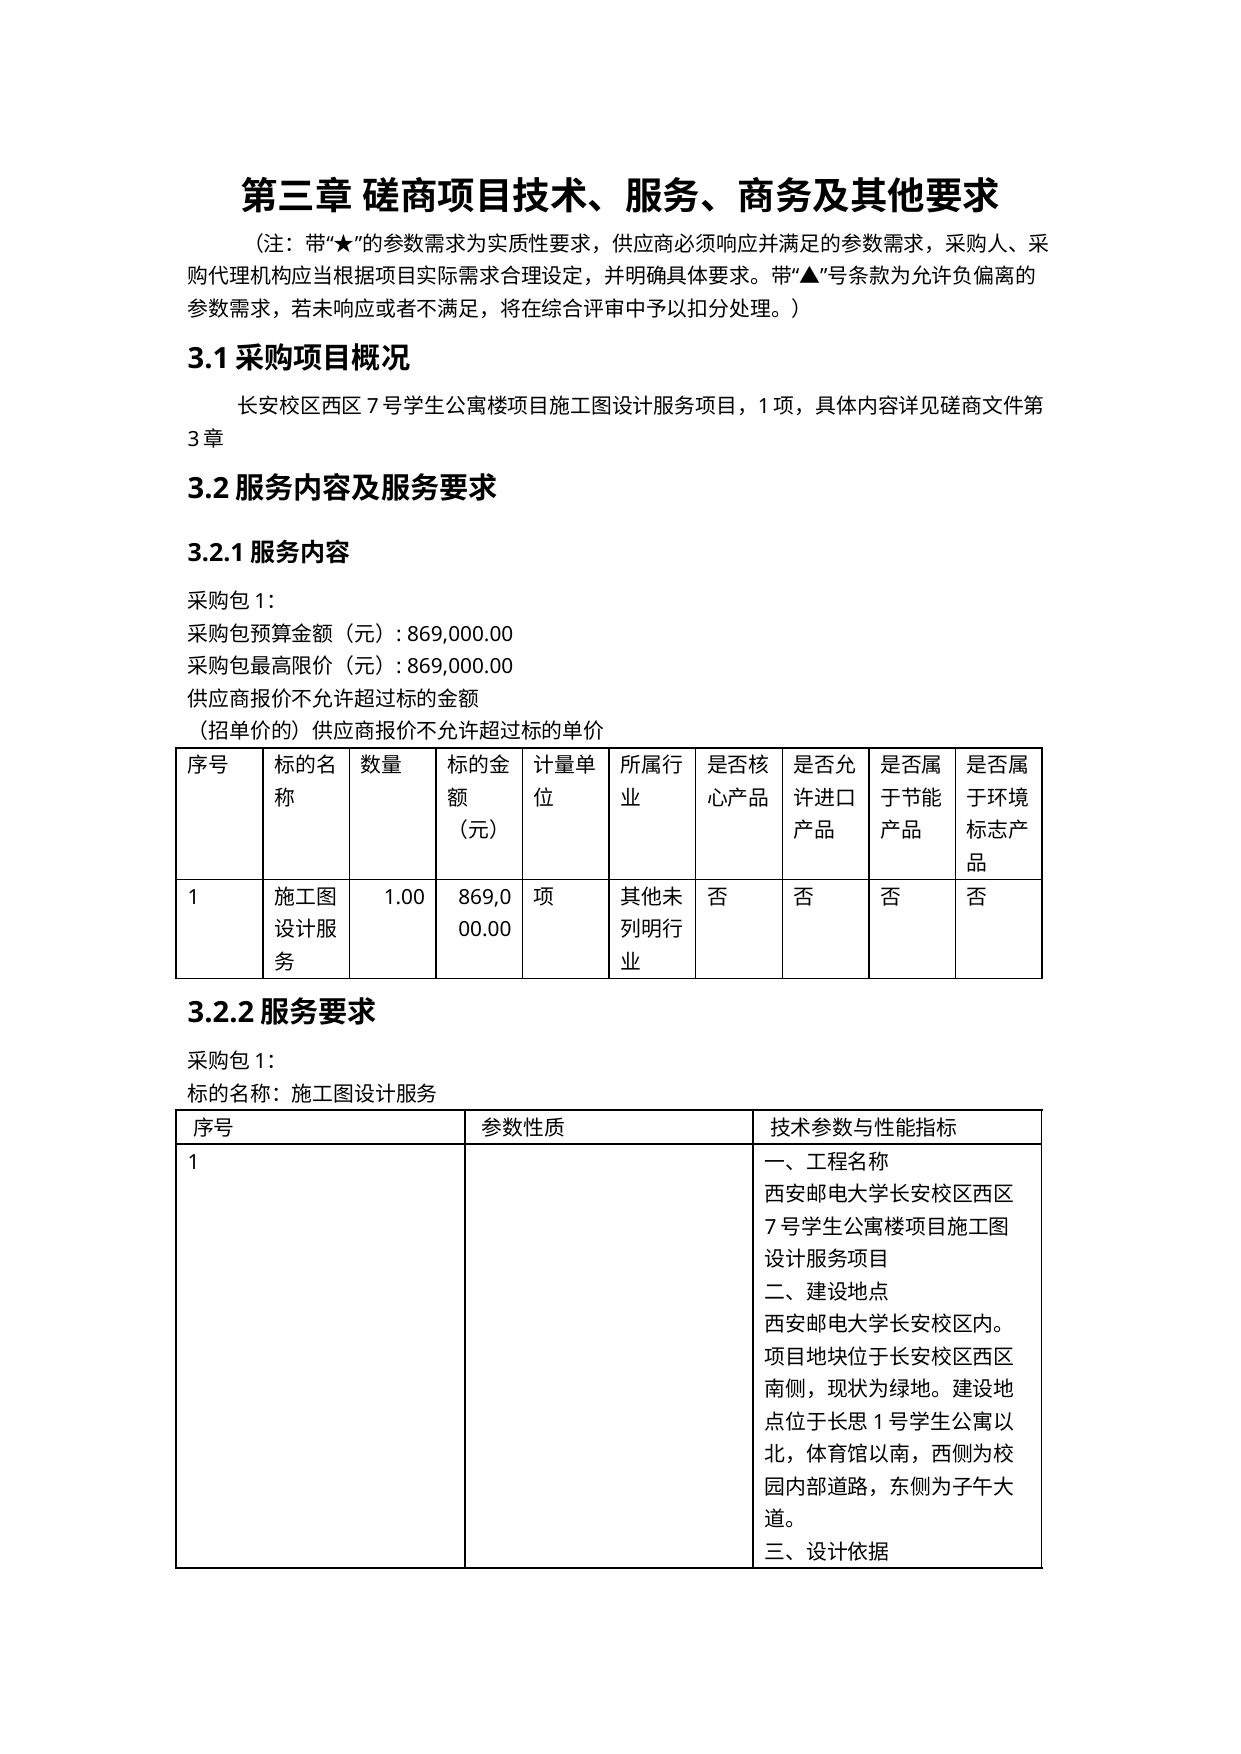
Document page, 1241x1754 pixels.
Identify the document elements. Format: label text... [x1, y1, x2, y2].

text 第三章 磋商项目技术、服务、商务及其他要求 [187, 162, 1053, 227]
text 长安校区西区7号学生公寓楼项目施工图设计服务项目，1项，具体内容详见磋商文件第3章 [187, 389, 1053, 454]
table_header 序号 [177, 749, 262, 878]
text 3.1采购项目概况 [187, 324, 1053, 389]
text 采购包1： [187, 1044, 1053, 1077]
table_header 标的金额 （元） [437, 749, 522, 878]
text 采购包最高限价（元）: 869,000.00 [187, 649, 1053, 682]
table_header 数量 [350, 749, 435, 878]
table_header 标的名称 [264, 749, 349, 878]
table_cell 施工图设计服务 [264, 880, 349, 978]
table_cell 1 [177, 880, 262, 978]
table_header 序号 [177, 1111, 464, 1143]
text 3.2.1服务内容 [187, 519, 1053, 584]
table_header 所属行业 [610, 749, 695, 878]
table_cell 否 [696, 880, 782, 978]
table_header 是否属于节能产品 [870, 749, 955, 878]
table_cell 否 [783, 880, 868, 978]
table_cell [466, 1145, 752, 1567]
table_cell 否 [870, 880, 955, 978]
table_cell 1.00 [350, 880, 435, 978]
table_header 计量单位 [523, 749, 608, 878]
text 3.2.2服务要求 [187, 979, 1053, 1044]
text （招单价的）供应商报价不允许超过标的单价 [187, 714, 1053, 747]
text 3.2服务内容及服务要求 [187, 454, 1053, 519]
text 采购包预算金额（元）: 869,000.00 [187, 617, 1053, 649]
table_header 参数性质 [466, 1111, 752, 1143]
table_cell 869,000.00 [437, 880, 522, 978]
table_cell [754, 1145, 1041, 1567]
table_cell 1 [177, 1145, 464, 1567]
text 供应商报价不允许超过标的金额 [187, 682, 1053, 714]
table_header 是否属于环境标志产品 [956, 749, 1041, 878]
table_header 技术参数与性能指标 [754, 1111, 1041, 1143]
table_header 是否核心产品 [696, 749, 782, 878]
table_cell 项 [523, 880, 608, 978]
text （注：带“★”的参数需求为实质性要求，供应商必须响应并满足的参数需求，采购人、采购代理机构应当根据项目实际需求合理设定，并明确具体要求。带“▲”号条款为允许负偏离的参数需求，若未响应或者不满足，将在综合评审中予以扣分处理。） [187, 227, 1053, 324]
table_cell 否 [956, 880, 1041, 978]
table_cell 其他未列明行业 [610, 880, 695, 978]
text 标的名称：施工图设计服务 [187, 1077, 1053, 1109]
text 采购包1： [187, 584, 1053, 617]
table_header 是否允许进口产品 [783, 749, 868, 878]
